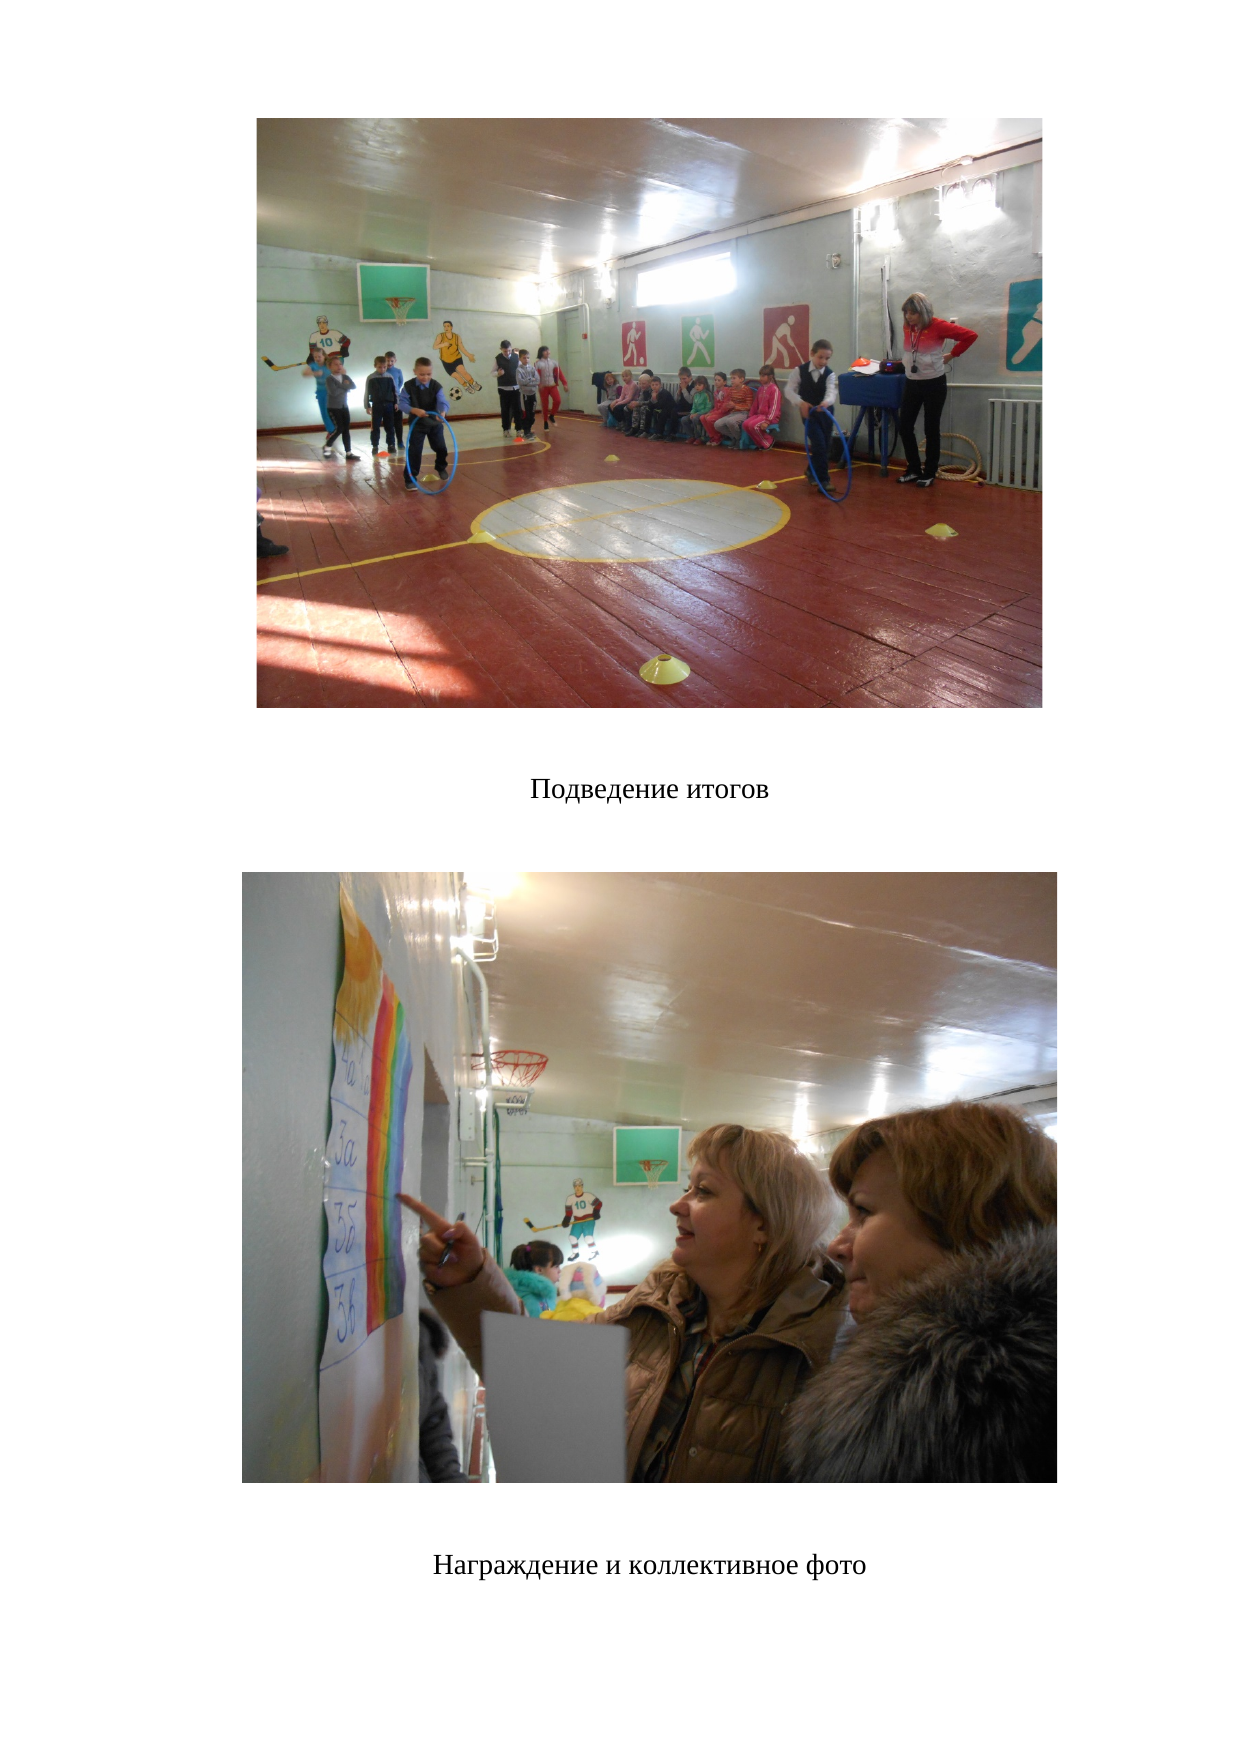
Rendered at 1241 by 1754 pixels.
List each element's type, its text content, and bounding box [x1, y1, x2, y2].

picture [256, 118, 1043, 708]
text Награждение и коллективное фото [118, 1547, 1122, 1581]
picture [242, 872, 1058, 1483]
text Подведение итогов [118, 771, 1122, 805]
